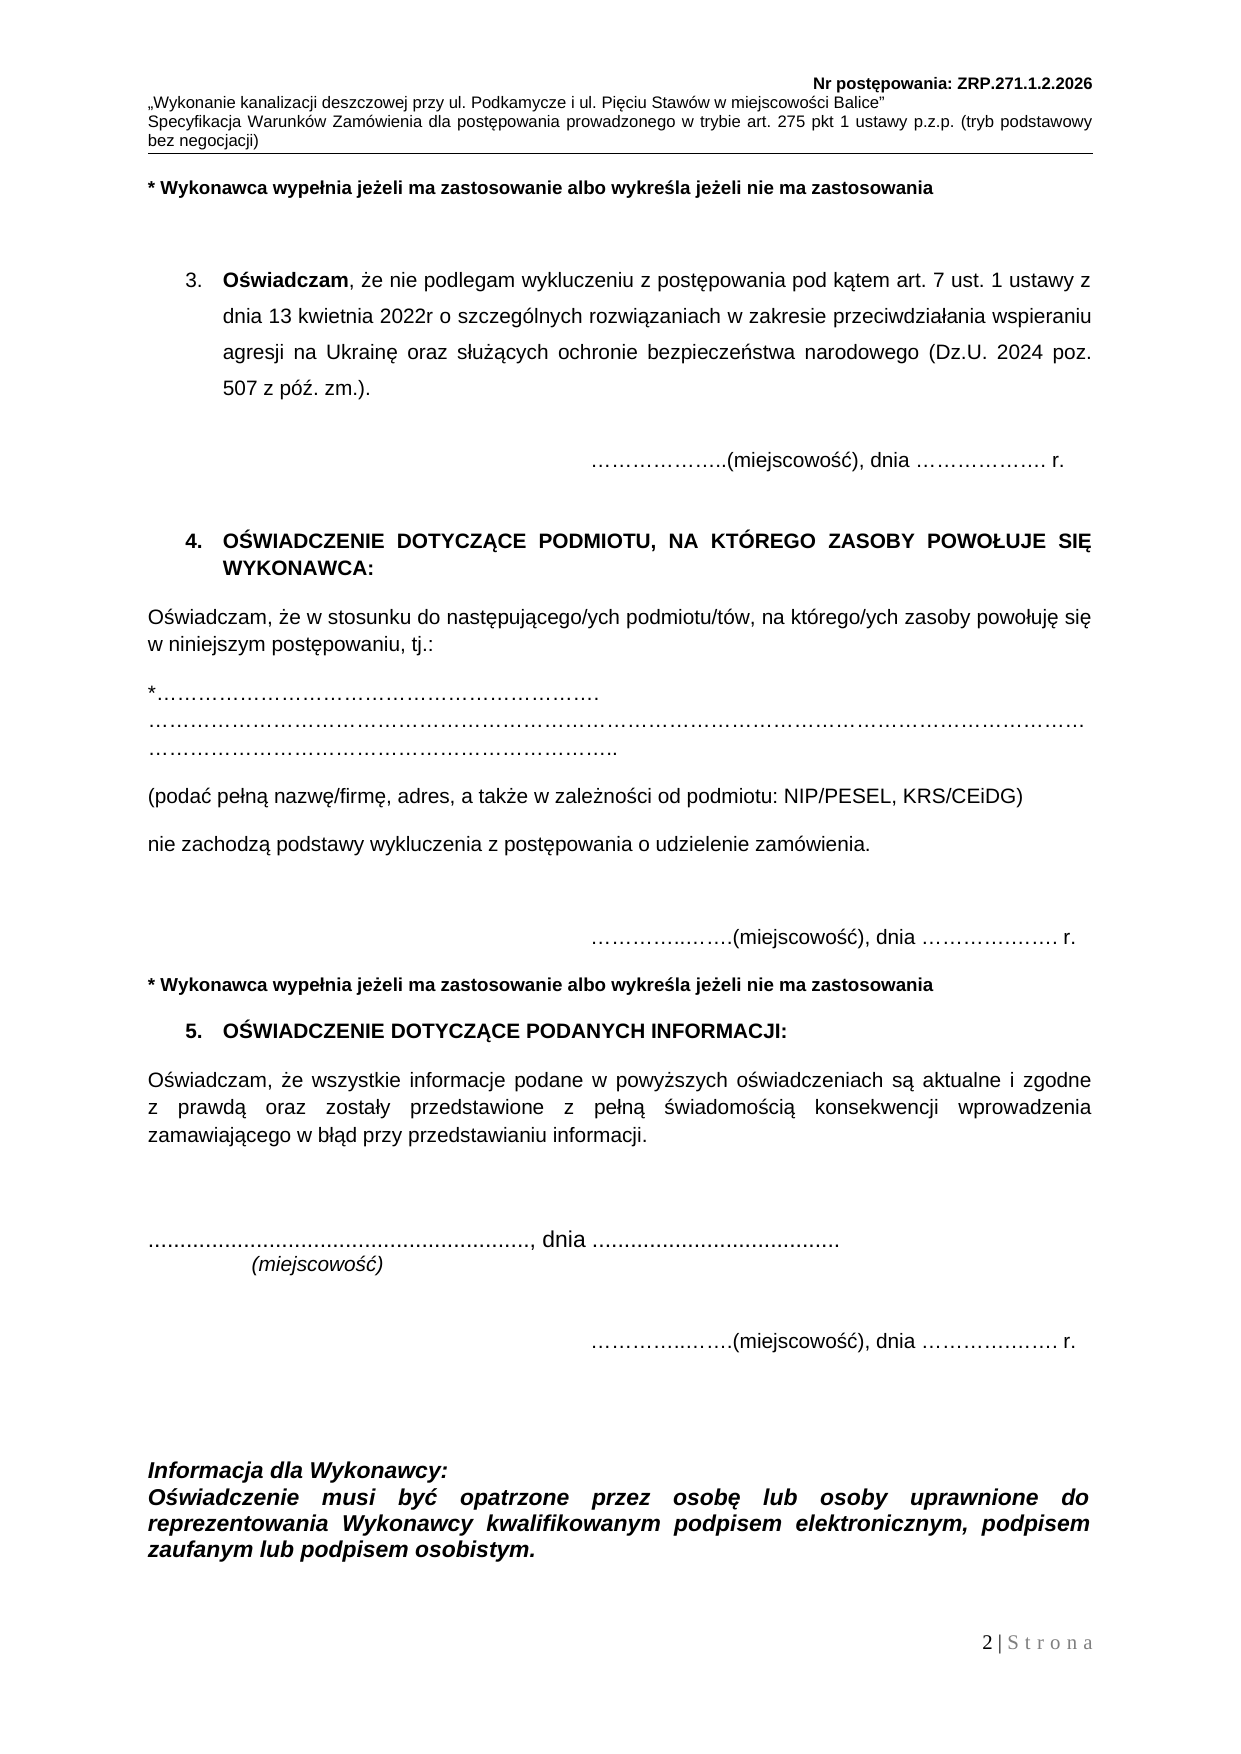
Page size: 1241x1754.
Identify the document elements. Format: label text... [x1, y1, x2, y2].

text Oświadczam, że wszystkie informacje podane w powyższych oświadczeniach są aktualne i zgodne z prawdą oraz zostały przedstawione z pełną świadomością konsekwencji wprowadzenia zamawiającego w błąd przy przedstawianiu informacji. [148, 1067, 1093, 1146]
text (miejscowość) [148, 1252, 1093, 1276]
text …………..…….(miejscowość), dnia ………….……. r. [516, 1329, 1093, 1353]
list OŚWIADCZENIE DOTYCZĄCE PODMIOTU, NA KTÓREGO ZASOBY POWOŁUJE SIĘ WYKONAWCA: [185, 529, 1093, 580]
text * Wykonawca wypełnia jeżeli ma zastosowanie albo wykreśla jeżeli nie ma zastosowania [148, 177, 1093, 198]
text Oświadczenie musi być opatrzone przez osobę lub osoby uprawnione do reprezentowania Wykonawcy kwalifikowanym podpisem elektronicznym, podpisem zaufanym lub podpisem osobistym. [148, 1484, 1093, 1563]
list ………………..(miejscowość), dnia ………………. r. [518, 448, 1093, 472]
text *……………………………………………………….………………………………………………………………………………………………………………………………………………………………………………….. [148, 680, 1093, 759]
list OŚWIADCZENIE DOTYCZĄCE PODANYCH INFORMACJI: [185, 1019, 1093, 1043]
text * Wykonawca wypełnia jeżeli ma zastosowanie albo wykreśla jeżeli nie ma zastosowania [148, 973, 1093, 995]
list Oświadczam, że nie podlegam wykluczeniu z postępowania pod kątem art. 7 ust. 1 ustawy z dnia 13 kwietnia 2022r o szczególnych rozwiązaniach w zakresie przeciwdziałania wspieraniu agresji na Ukrainę oraz służących ochronie bezpieczeństwa narodowego (Dz.U. 2024 poz. 507 z póź. zm.). [185, 268, 1093, 400]
text ............................................................, dnia ....................................... [148, 1226, 1093, 1252]
text Informacja dla Wykonawcy: [148, 1457, 1093, 1484]
text nie zachodzą podstawy wykluczenia z postępowania o udzielenie zamówienia. [148, 832, 1093, 856]
text …………..…….(miejscowość), dnia ………….……. r. [516, 925, 1093, 949]
text (podać pełną nazwę/firmę, adres, a także w zależności od podmiotu: NIP/PESEL, KRS/CEiDG) [148, 784, 1093, 808]
text Oświadczam, że w stosunku do następującego/ych podmiotu/tów, na którego/ych zasoby powołuję się w niniejszym postępowaniu, tj.: [148, 604, 1093, 656]
